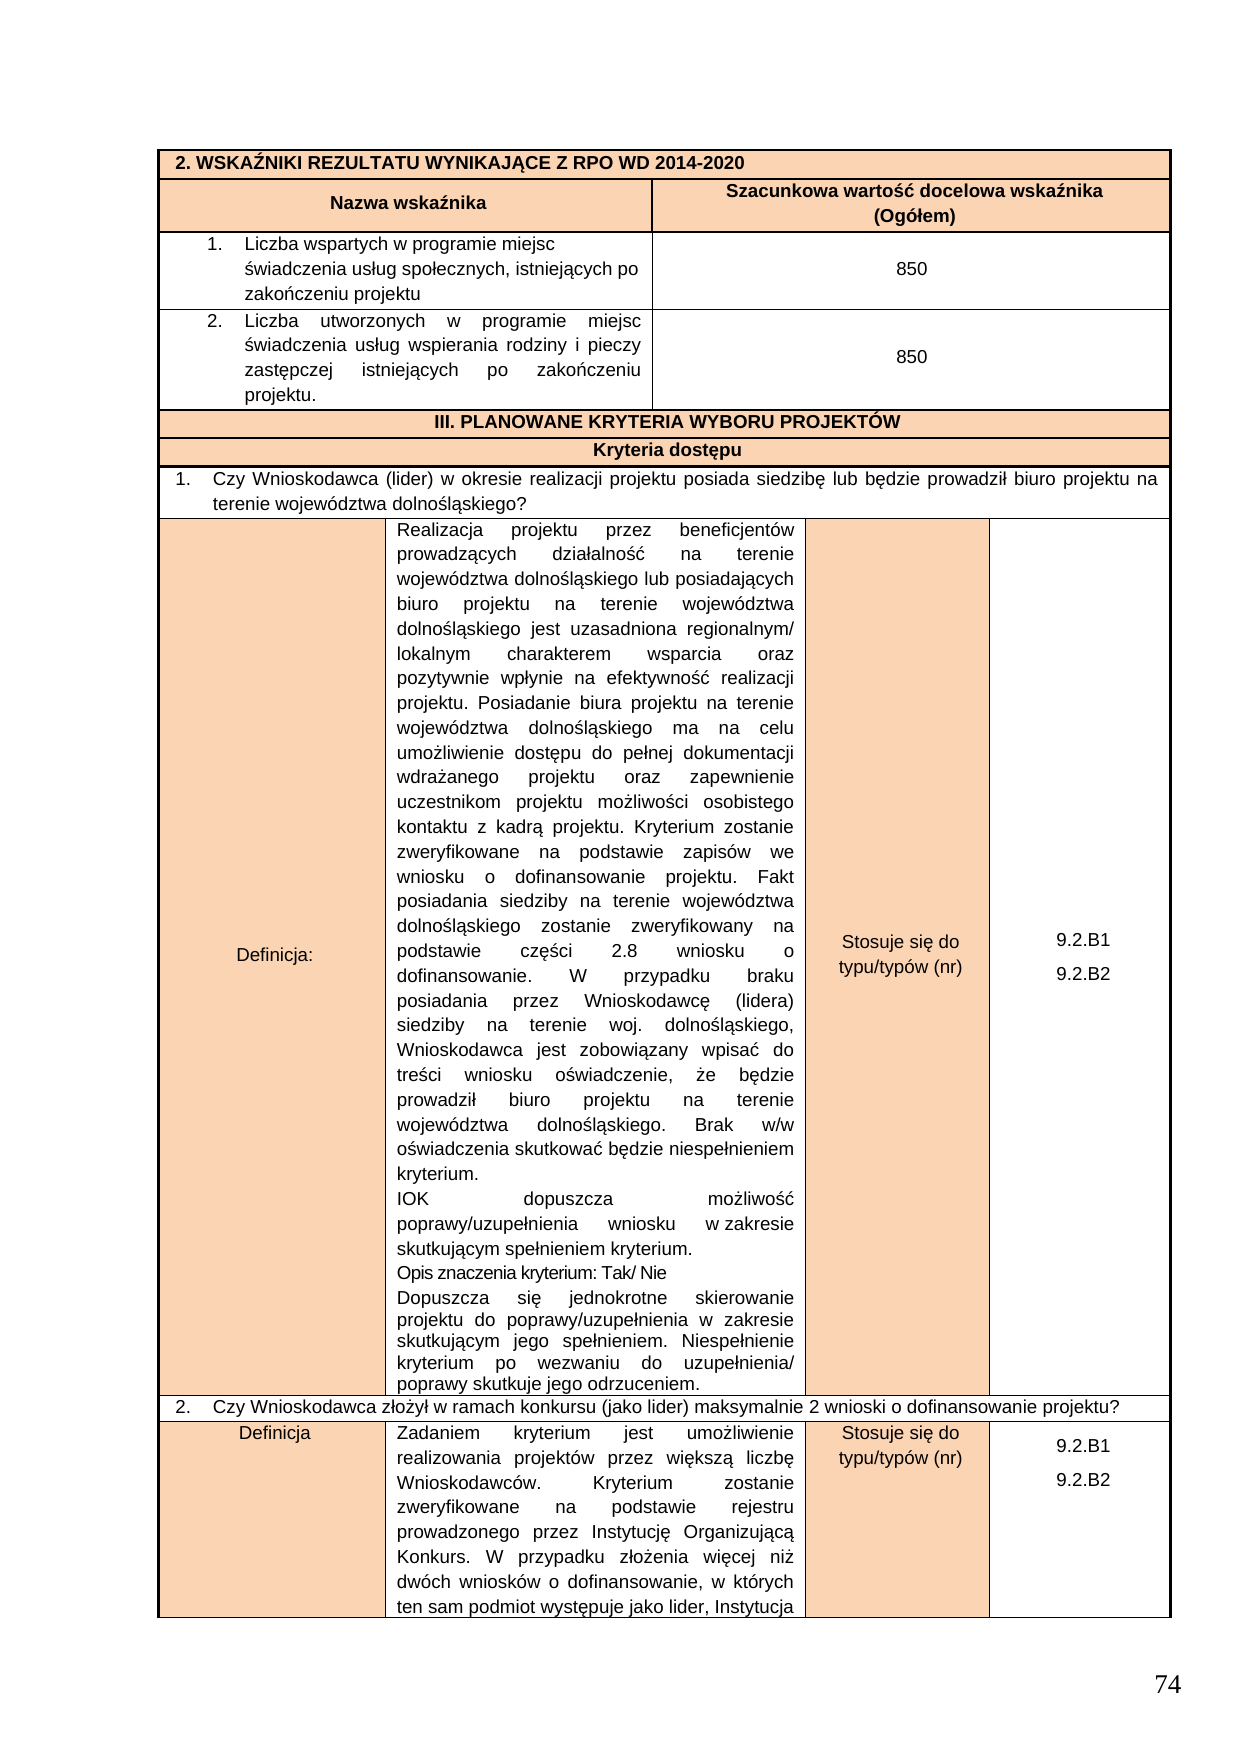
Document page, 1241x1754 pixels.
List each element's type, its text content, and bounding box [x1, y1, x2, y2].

table_cell Szacunkowa wartość docelowa wskaźnika (Ogółem) [653, 180, 1169, 231]
table_cell Kryteria dostępu [160, 439, 1169, 465]
table_cell Definicja: [160, 519, 385, 1395]
table_cell Liczba utworzonych w programie miejsc świadczenia usług wspierania rodziny i pieczy zastępczej istniejących po zakończeniu projektu. [160, 310, 652, 409]
table_cell Definicja [160, 1422, 385, 1617]
table_cell 850 [653, 310, 1169, 409]
table_cell III. PLANOWANE KRYTERIA WYBORU PROJEKTÓW [160, 411, 1169, 437]
table_cell Realizacja projektu przez beneficjentów prowadzących działalność na terenie województwa dolnośląskiego lub posiadających biuro projektu na terenie województwa dolnośląskiego jest uzasadniona regionalnym/ lokalnym charakterem wsparcia oraz pozytywnie wpłynie na efektywność realizacji projektu. Posiadanie biura projektu na terenie województwa dolnośląskiego ma na celu umożliwienie dostępu do pełnej dokumentacji wdrażanego projektu oraz zapewnienie uczestnikom projektu możliwości osobistego kontaktu z kadrą projektu. Kryterium zostanie zweryfikowane na podstawie zapisów we wniosku o dofinansowanie projektu. Fakt posiadania siedziby na terenie województwa dolnośląskiego zostanie zweryfikowany na podstawie części 2.8 wniosku o dofinansowanie. W przypadku braku posiadania przez Wnioskodawcę (lidera) siedziby na terenie woj. dolnośląskiego, Wnioskodawca jest zobowiązany wpisać do treści wniosku oświadczenie, że będzie prowadził biuro projektu na terenie województwa dolnośląskiego. Brak w/w oświadczenia skutkować będzie niespełnieniem kryterium. IOK dopuszcza możliwość poprawy/uzupełnienia wniosku w zakresie skutkującym spełnieniem kryterium. Opis znaczenia kryterium: Tak/ Nie Dopuszcza się jednokrotne skierowanie projektu do poprawy/uzupełnienia w zakresie skutkującym jego spełnieniem. Niespełnienie kryterium po wezwaniu do uzupełnienia/ poprawy skutkuje jego odrzuceniem. [386, 519, 805, 1395]
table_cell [386, 1422, 805, 1617]
table_cell Czy Wnioskodawca (lider) w okresie realizacji projektu posiada siedzibę lub będzie prowadził biuro projektu na terenie województwa dolnośląskiego? [160, 468, 1169, 517]
table_cell Nazwa wskaźnika [160, 180, 651, 231]
table_cell 9.2.B1 9.2.B2 [990, 1422, 1169, 1617]
table_cell 9.2.B1 9.2.B2 [990, 519, 1169, 1395]
table_cell Stosuje się do typu/typów (nr) [806, 519, 989, 1395]
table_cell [806, 1422, 989, 1617]
table_cell 850 [653, 233, 1169, 308]
table_cell Czy Wnioskodawca złożył w ramach konkursu (jako lider) maksymalnie 2 wnioski o dofinansowanie projektu? [160, 1396, 1169, 1421]
table_cell Liczba wspartych w programie miejsc świadczenia usług społecznych, istniejących po zakończeniu projektu [160, 233, 652, 308]
table_cell 2. WSKAŹNIKI REZULTATU WYNIKAJĄCE Z RPO WD 2014-2020 [160, 151, 1169, 178]
